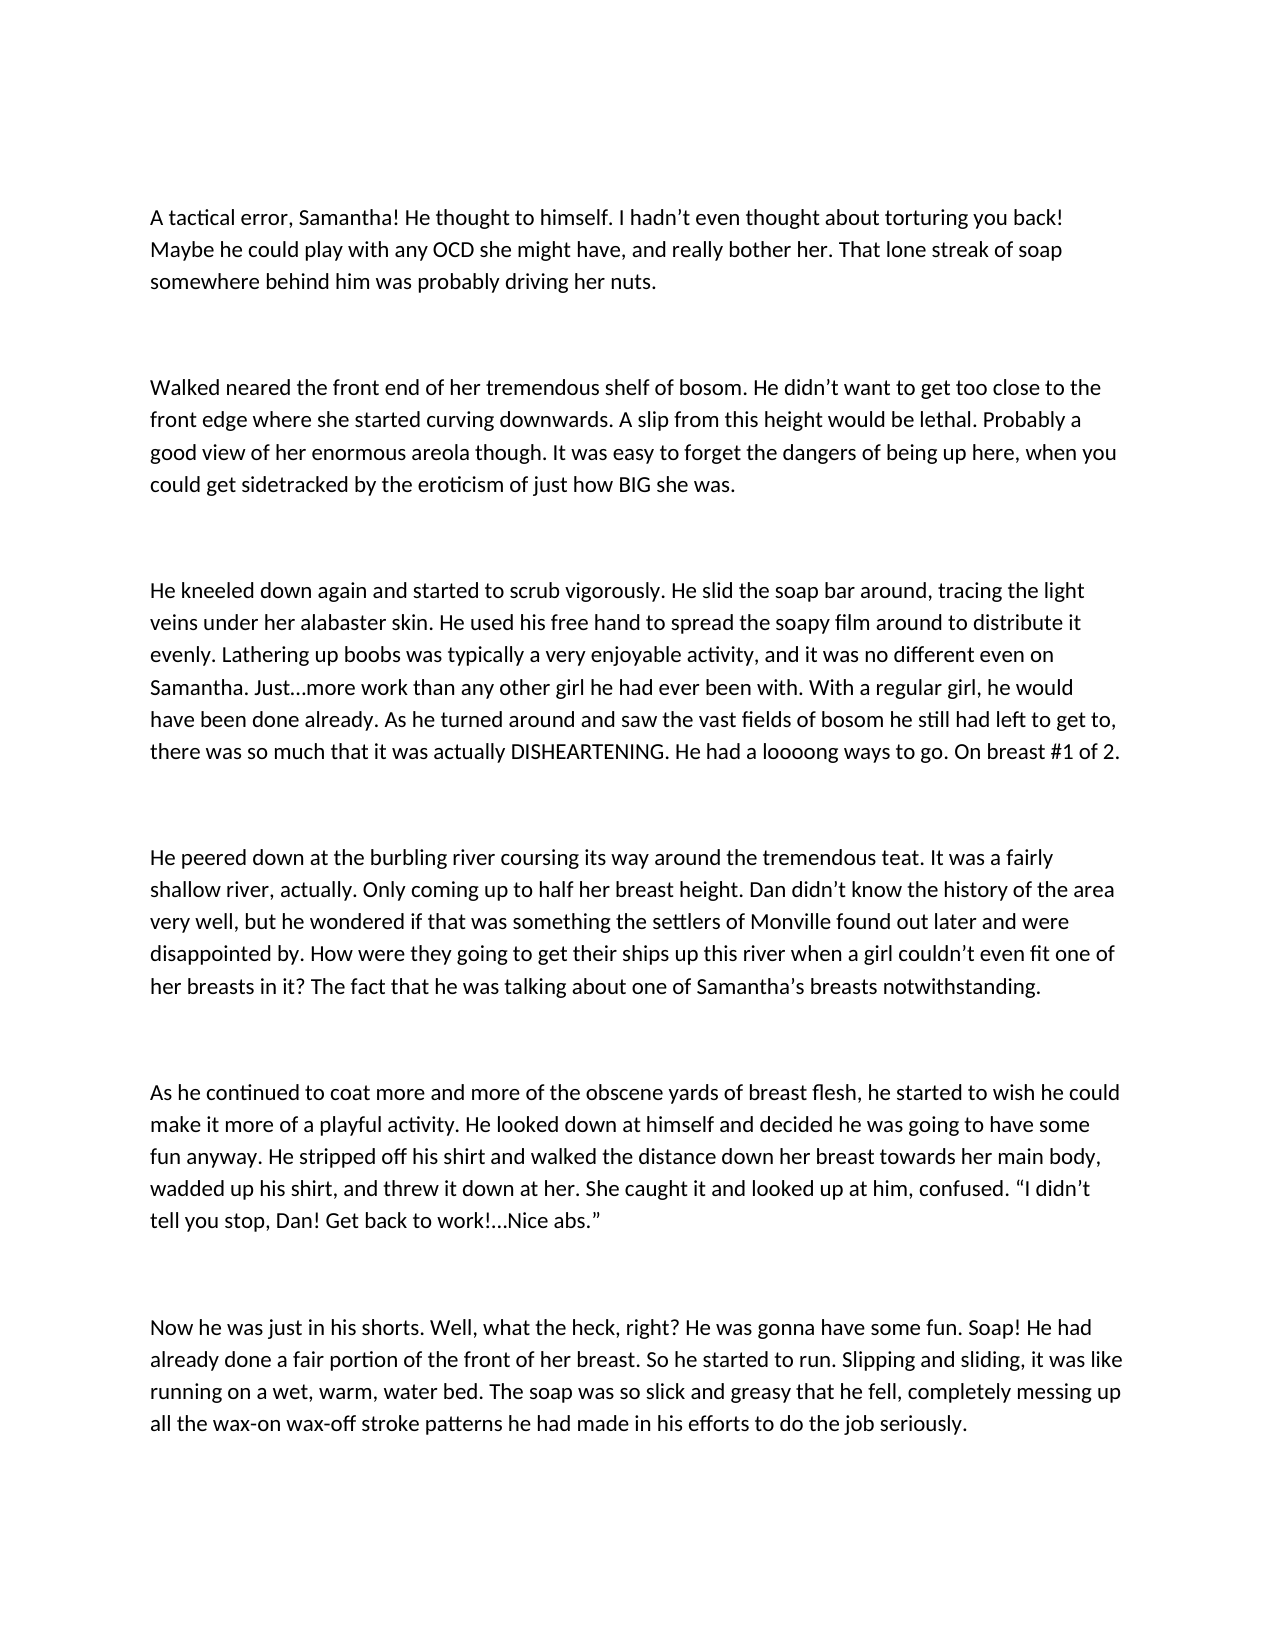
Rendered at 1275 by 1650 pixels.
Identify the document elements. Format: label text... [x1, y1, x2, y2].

text He kneeled down again and started to scrub vigorously. He slid the soap bar around, tracing the light veins under her alabaster skin. He used his free hand to spread the soapy film around to distribute it evenly. Lathering up boobs was typically a very enjoyable activity, and it was no different even on Samantha. Just…more work than any other girl he had ever been with. With a regular girl, he would have been done already. As he turned around and saw the vast fields of bosom he still had left to get to, there was so much that it was actually DISHEARTENING. He had a loooong ways to go. On breast #1 of 2. [150, 576, 1125, 765]
text Walked neared the front end of her tremendous shelf of bosom. He didn’t want to get too close to the front edge where she started curving downwards. A slip from this height would be lethal. Probably a good view of her enormous areola though. It was easy to forget the dangers of being up here, when you could get sidetracked by the eroticism of just how BIG she was. [150, 373, 1125, 498]
text Now he was just in his shorts. Well, what the heck, right? He was gonna have some fun. Soap! He had already done a fair portion of the front of her breast. So he started to run. Slipping and sliding, it was like running on a wet, warm, water bed. The soap was so slick and greasy that he fell, completely messing up all the wax-on wax-off stroke patterns he had made in his efforts to do the job seriously. [150, 1313, 1125, 1437]
text A tactical error, Samantha! He thought to himself. I hadn’t even thought about torturing you back! Maybe he could play with any OCD she might have, and really bother her. That lone streak of soap somewhere behind him was probably driving her nuts. [150, 203, 1125, 295]
text He peered down at the burbling river coursing its way around the tremendous teat. It was a fairly shallow river, actually. Only coming up to half her breast height. Dan didn’t know the history of the area very well, but he wondered if that was something the settlers of Monville found out later and were disappointed by. How were they going to get their ships up this river when a girl couldn’t even fit one of her breasts in it? The fact that he was talking about one of Samantha’s breasts notwithstanding. [150, 843, 1125, 1000]
text As he continued to coat more and more of the obscene yards of breast flesh, he started to wish he could make it more of a playful activity. He looked down at himself and decided he was going to have some fun anyway. He stripped off his shirt and walked the distance down her breast towards her main body, wadded up his shirt, and threw it down at her. She caught it and looked up at him, confused. “I didn’t tell you stop, Dan! Get back to work!…Nice abs.” [150, 1078, 1125, 1234]
